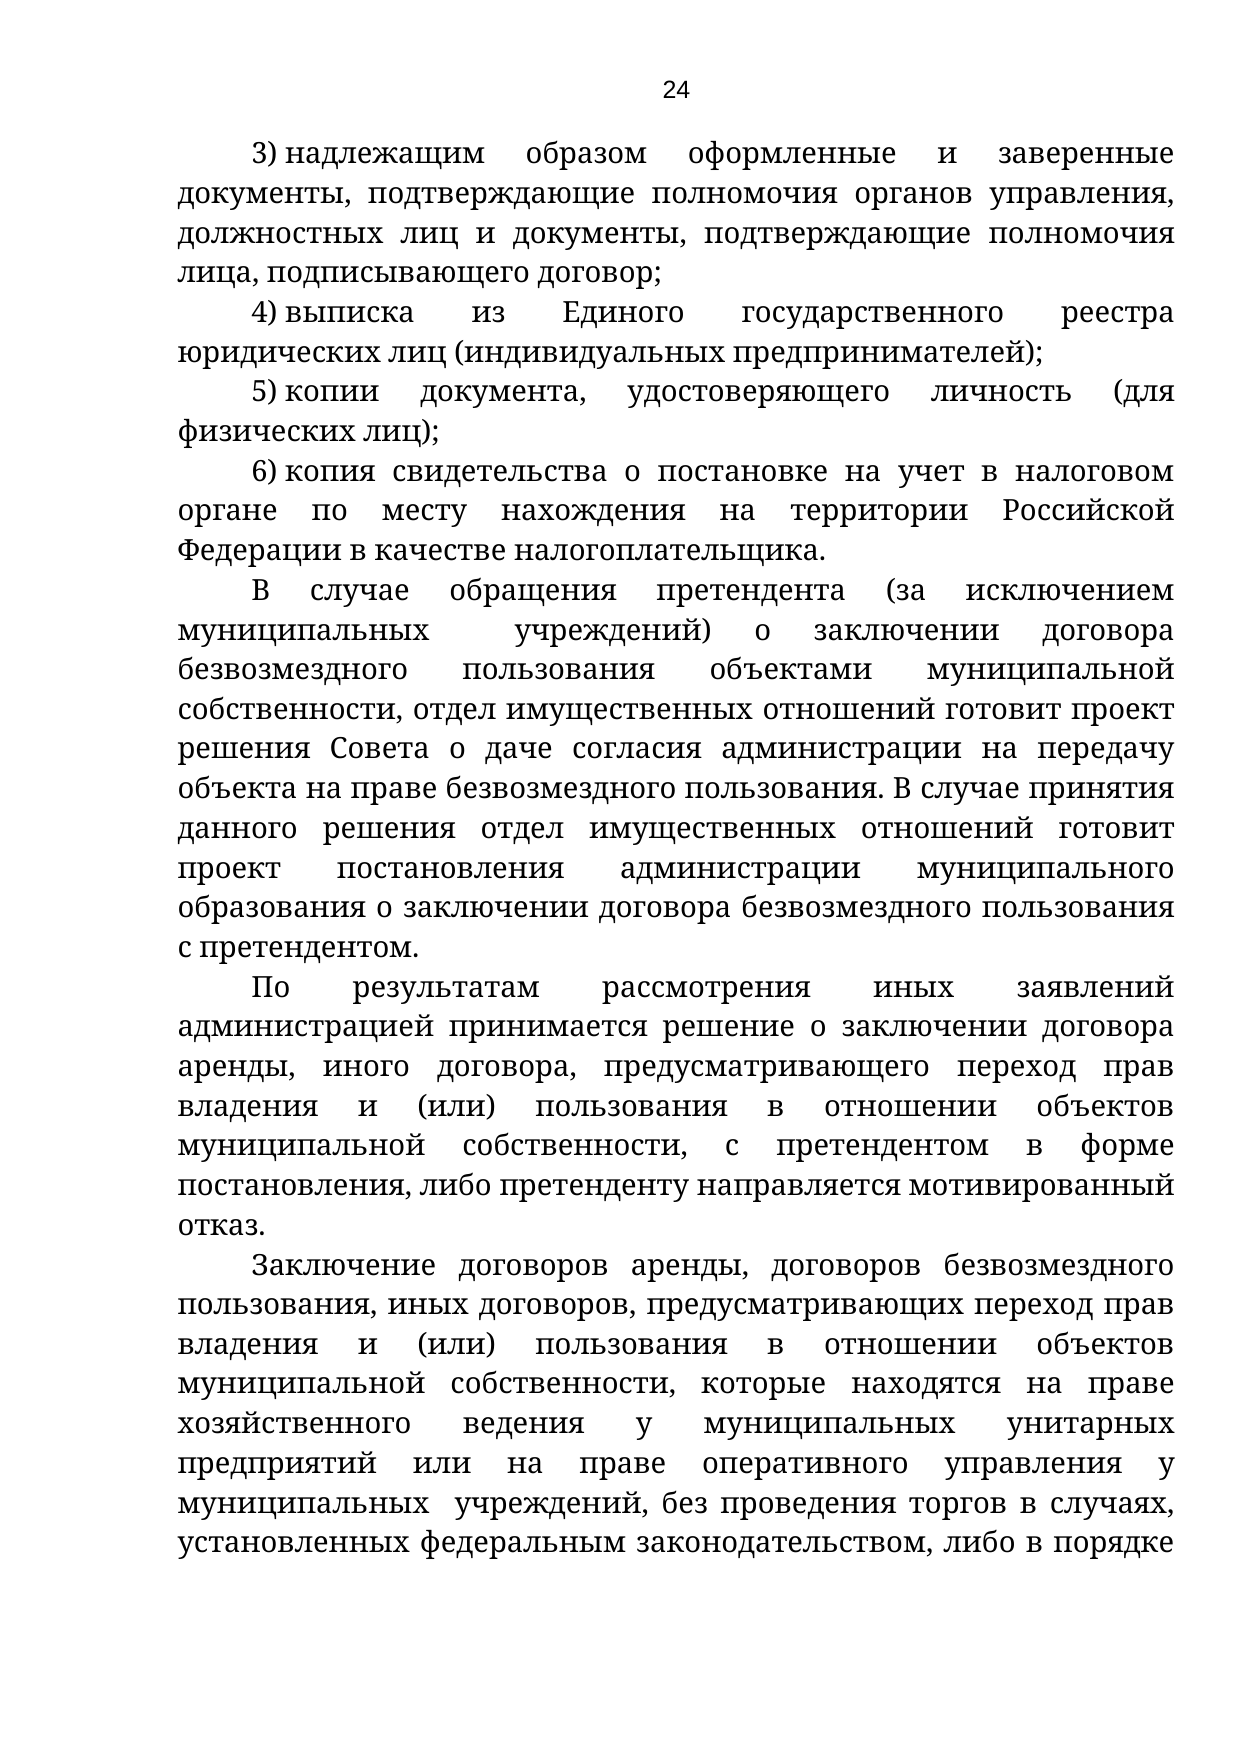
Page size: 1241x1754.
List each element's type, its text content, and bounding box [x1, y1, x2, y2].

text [177, 1244, 1175, 1561]
text 3) надлежащим образом оформленные и заверенные документы, подтверждающие полномочия органов управления, должностных лиц и документы, подтверждающие полномочия лица, подписывающего договор; [177, 132, 1175, 291]
text 4) выписка из Единого государственного реестра юридических лиц (индивидуальных предпринимателей); [177, 291, 1175, 371]
text 5) копии документа, удостоверяющего личность (для физических лиц); [177, 371, 1175, 450]
text 6) копия свидетельства о постановке на учет в налоговом органе по месту нахождения на территории Российской Федерации в качестве налогоплательщика. [177, 450, 1175, 569]
text В случае обращения претендента (за исключением муниципальных учреждений) о заключении договора безвозмездного пользования объектами муниципальной собственности, отдел имущественных отношений готовит проект решения Совета о даче согласия администрации на передачу объекта на праве безвозмездного пользования. В случае принятия данного решения отдел имущественных отношений готовит проект постановления администрации муниципального образования о заключении договора безвозмездного пользования с претендентом. [177, 569, 1175, 966]
text По результатам рассмотрения иных заявлений администрацией принимается решение о заключении договора аренды, иного договора, предусматривающего переход прав владения и (или) пользования в отношении объектов муниципальной собственности, с претендентом в форме постановления, либо претенденту направляется мотивированный отказ. [177, 966, 1175, 1244]
